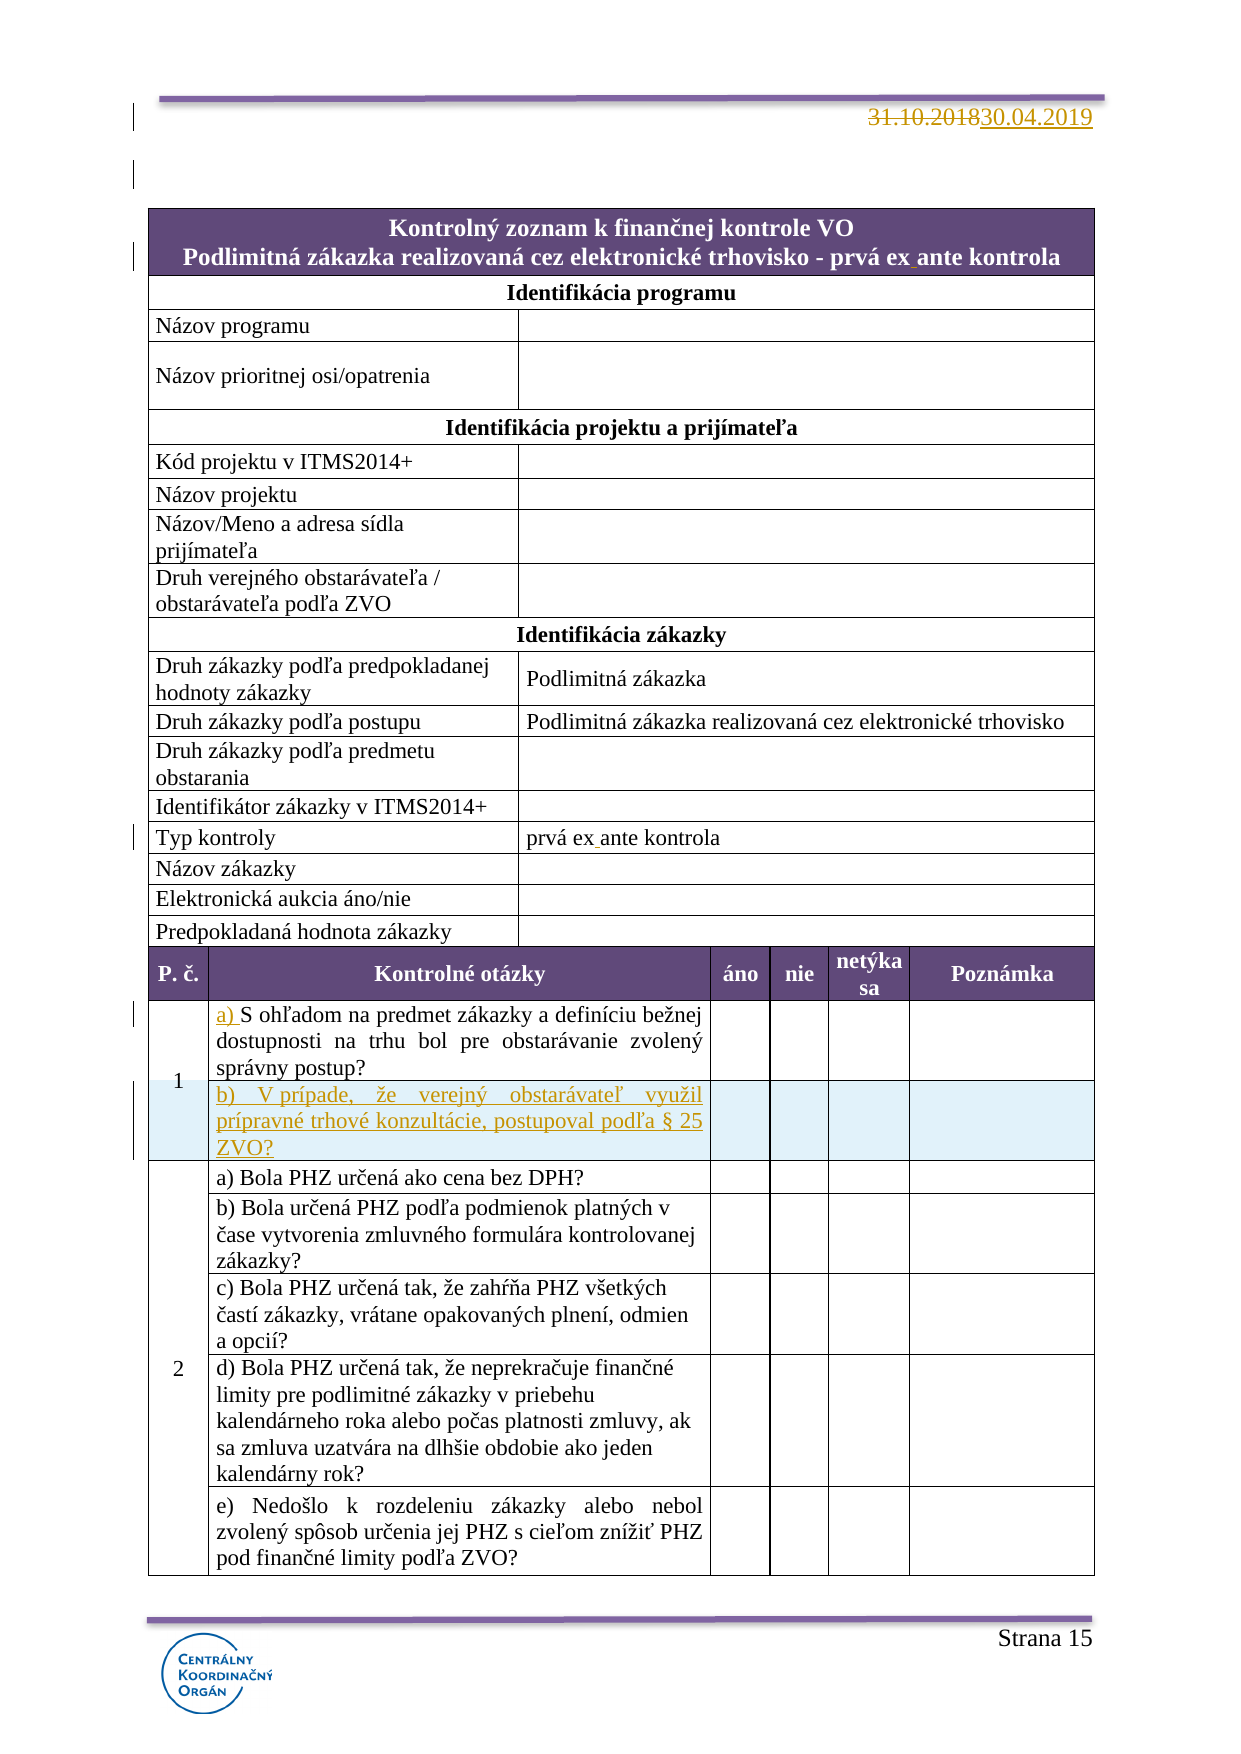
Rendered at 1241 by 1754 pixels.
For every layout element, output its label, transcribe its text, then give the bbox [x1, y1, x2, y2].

table_cell [829, 1161, 909, 1193]
table_cell [910, 1487, 1094, 1575]
table_cell [771, 1194, 828, 1273]
table_cell Podlimitná zákazka realizovaná cez elektronické trhovisko [519, 706, 1094, 736]
table_cell [829, 1274, 909, 1353]
table_cell [771, 1355, 828, 1486]
table_cell a) Bola PHZ určená ako cena bez DPH? [209, 1161, 710, 1193]
table_cell Poznámka [910, 947, 1094, 1000]
table_cell [519, 737, 1094, 790]
table_cell Druh zákazky podľa postupu [149, 706, 518, 736]
table_cell Identifikátor zákazky v ITMS2014+ [149, 791, 518, 821]
table_cell b) Bola určená PHZ podľa podmienok platných v čase vytvorenia zmluvného formulára kontrolovanej zákazky? [209, 1194, 710, 1273]
table_cell [771, 1161, 828, 1193]
table_cell [519, 854, 1094, 884]
table_cell [910, 1001, 1094, 1080]
table_cell Kontrolné otázky [209, 947, 710, 1000]
table_cell [711, 1194, 769, 1273]
table_cell áno [711, 947, 769, 1000]
table_cell [519, 885, 1094, 915]
table_cell nie [771, 947, 828, 1000]
picture [159, 1631, 272, 1713]
table_cell [519, 342, 1094, 409]
table_cell [829, 1355, 909, 1486]
table_cell Názov/Meno a adresa sídla prijímateľa [149, 510, 518, 563]
table_cell [910, 1274, 1094, 1353]
table_cell prvá exante kontrola [519, 822, 1094, 852]
table_cell Názov prioritnej osi/opatrenia [149, 342, 518, 409]
table_cell [711, 1487, 769, 1575]
table_cell S ohľadom na predmet zákazky a definíciu bežnej dostupnosti na trhu bol pre obstarávanie zvolený správny postup? [209, 1001, 710, 1080]
table_cell [910, 1161, 1094, 1193]
table_cell 1 [149, 1001, 208, 1160]
table_cell [829, 1194, 909, 1273]
table_cell e) Nedošlo k rozdeleniu zákazky alebo nebol zvolený spôsob určenia jej PHZ s cieľom znížiť PHZ pod finančné limity podľa ZVO? [209, 1487, 710, 1575]
table_cell Identifikácia programu [149, 276, 1094, 309]
table_cell [711, 1161, 769, 1193]
table_cell [519, 445, 1094, 478]
table_cell [711, 1355, 769, 1486]
table_cell Elektronická aukcia áno/nie [149, 885, 518, 915]
table_cell Podlimitná zákazka [519, 652, 1094, 705]
table_cell [829, 1487, 909, 1575]
table_cell [771, 1001, 828, 1080]
table_cell [519, 916, 1094, 946]
table_cell [711, 1274, 769, 1353]
table_cell Názov zákazky [149, 854, 518, 884]
table_cell Druh zákazky podľa predmetu obstarania [149, 737, 518, 790]
table_cell [519, 791, 1094, 821]
table_header Kontrolný zoznam k finančnej kontrole VO Podlimitná zákazka realizovaná cez elektronické trhovisko - prvá exante kontrola [149, 209, 1094, 275]
table_cell [519, 564, 1094, 617]
table_cell Identifikácia zákazky [149, 618, 1094, 651]
table_cell 2 [149, 1161, 208, 1575]
table_cell Predpokladaná hodnota zákazky [149, 916, 518, 946]
table_cell [519, 310, 1094, 341]
table_cell [829, 1001, 909, 1080]
table_cell [771, 1487, 828, 1575]
table_cell Druh verejného obstarávateľa / obstarávateľa podľa ZVO [149, 564, 518, 617]
table_cell [519, 479, 1094, 509]
table_cell d) Bola PHZ určená tak, že neprekračuje finančné limity pre podlimitné zákazky v priebehu kalendárneho roka alebo počas platnosti zmluvy, ak sa zmluva uzatvára na dlhšie obdobie ako jeden kalendárny rok? [209, 1355, 710, 1486]
table_cell Kód projektu v ITMS2014+ [149, 445, 518, 478]
table_cell [711, 1001, 769, 1080]
table_cell Typ kontroly [149, 822, 518, 852]
table_cell [519, 510, 1094, 563]
table_cell Identifikácia projektu a prijímateľa [149, 410, 1094, 444]
table_cell c) Bola PHZ určená tak, že zahŕňa PHZ všetkých častí zákazky, vrátane opakovaných plnení, odmien a opcií? [209, 1274, 710, 1353]
table_cell [771, 1274, 828, 1353]
table_cell [910, 1355, 1094, 1486]
table_cell Druh zákazky podľa predpokladanej hodnoty zákazky [149, 652, 518, 705]
table_cell [910, 1194, 1094, 1273]
table_cell netýka sa [829, 947, 909, 1000]
table_cell Názov projektu [149, 479, 518, 509]
table_cell P. č. [149, 947, 208, 1000]
table_cell Názov programu [149, 310, 518, 341]
